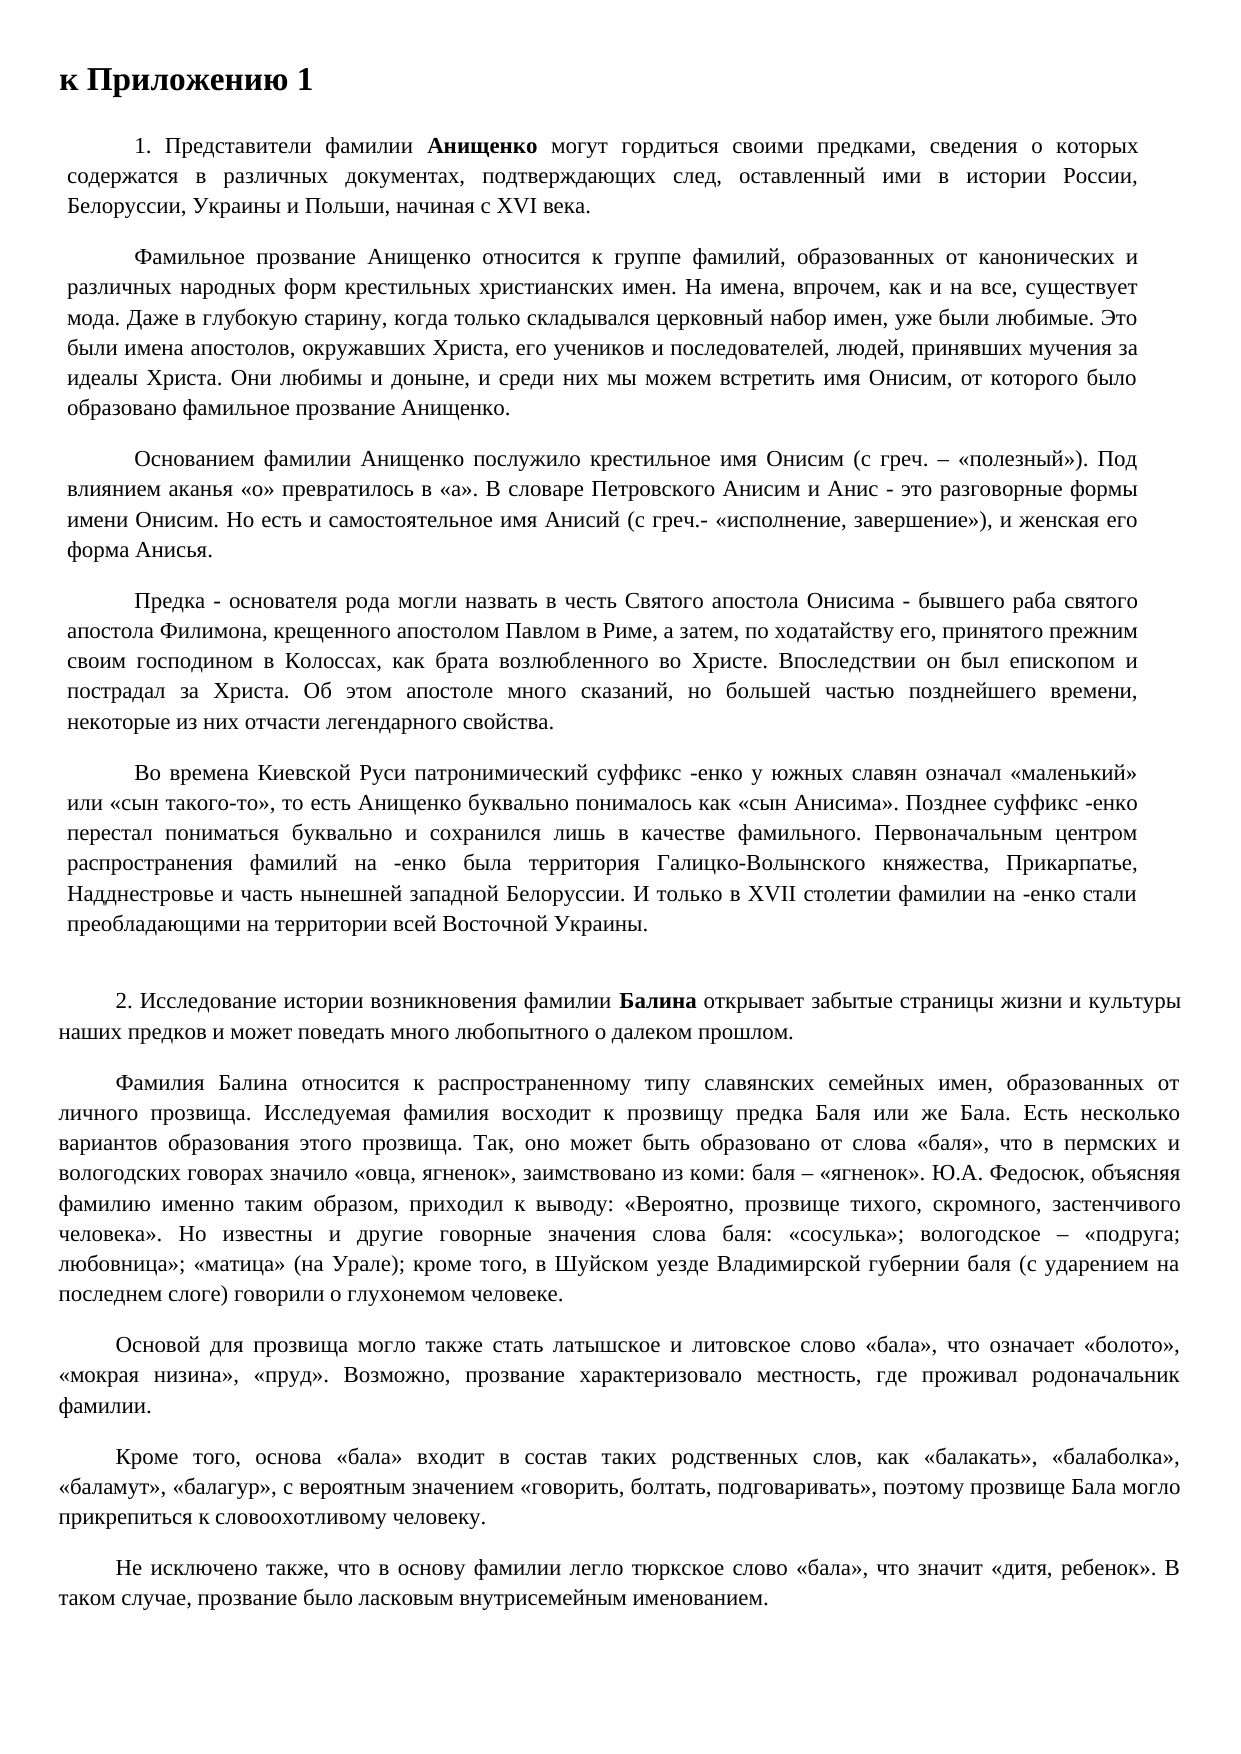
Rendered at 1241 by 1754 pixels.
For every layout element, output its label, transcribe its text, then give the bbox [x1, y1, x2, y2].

text к Приложению 1 [59, 59, 1181, 97]
table_header [59, 124, 1181, 980]
table_cell [59, 980, 1181, 1654]
